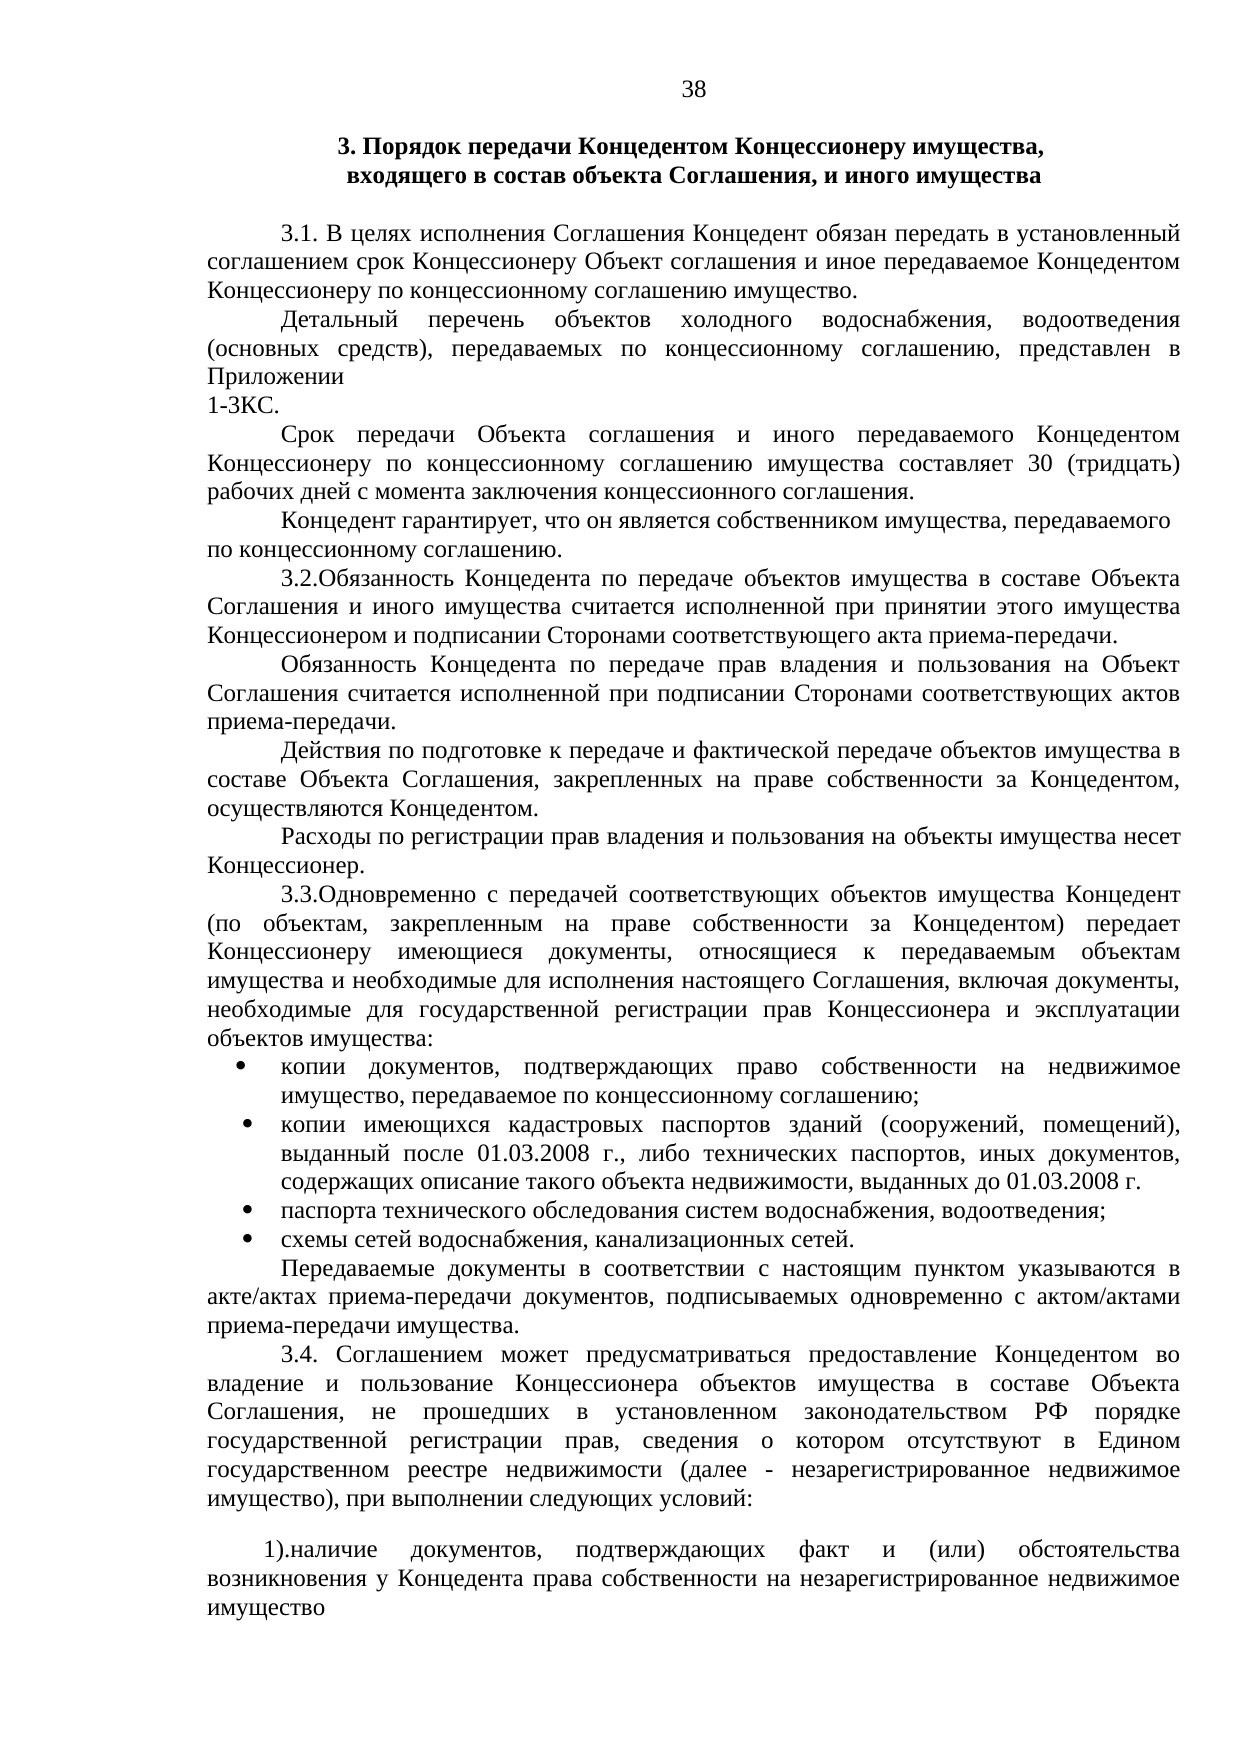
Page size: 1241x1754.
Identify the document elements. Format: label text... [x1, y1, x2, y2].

text 3.2.Обязанность Концедента по передаче объектов имущества в составе Объекта Соглашения и иного имущества считается исполненной при принятии этого имущества Концессионером и подписании Сторонами соответствующего акта приема-передачи. [207, 563, 1181, 649]
text Расходы по регистрации прав владения и пользования на объекты имущества несет Концессионер. [207, 821, 1181, 879]
text Детальный перечень объектов холодного водоснабжения, водоотведения (основных средств), передаваемых по концессионному соглашению, представлен в Приложении 1-3КС. [207, 304, 1181, 419]
text 1).наличие документов, подтверждающих факт и (или) обстоятельства возникновения у Концедента права собственности на незарегистрированное недвижимое имущество [207, 1534, 1181, 1621]
subtitle 3. Порядок передачи Концедентом Концессионеру имущества, входящего в состав объекта Соглашения, и иного имущества [207, 131, 1181, 189]
text Концедент гарантирует, что он является собственником имущества, передаваемого по концессионному соглашению. [207, 505, 1181, 563]
list схемы сетей водоснабжения, канализационных сетей. [243, 1224, 1181, 1253]
text 3.4. Соглашением может предусматриваться предоставление Концедентом во владение и пользование Концессионера объектов имущества в составе Объекта Соглашения, не прошедших в установленном законодательством РФ порядке государственной регистрации прав, сведения о котором отсутствуют в Едином государственном реестре недвижимости (далее - незарегистрированное недвижимое имущество), при выполнении следующих условий: [207, 1339, 1181, 1511]
text 3.1. В целях исполнения Соглашения Концедент обязан передать в установленный соглашением срок Концессионеру Объект соглашения и иное передаваемое Концедентом Концессионеру по концессионному соглашению имущество. [207, 218, 1181, 304]
list копии документов, подтверждающих право собственности на недвижимое имущество, передаваемое по концессионному соглашению; [236, 1051, 1181, 1109]
text 3.3.Одновременно с передачей соответствующих объектов имущества Концедент (по объектам, закрепленным на праве собственности за Концедентом) передает Концессионеру имеющиеся документы, относящиеся к передаваемым объектам имущества и необходимые для исполнения настоящего Соглашения, включая документы, необходимые для государственной регистрации прав Концессионера и эксплуатации объектов имущества: [207, 879, 1181, 1051]
text Срок передачи Объекта соглашения и иного передаваемого Концедентом Концессионеру по концессионному соглашению имущества составляет 30 (тридцать) рабочих дней с момента заключения концессионного соглашения. [207, 419, 1181, 505]
list паспорта технического обследования систем водоснабжения, водоотведения; [243, 1195, 1181, 1224]
text Действия по подготовке к передаче и фактической передаче объектов имущества в составе Объекта Соглашения, закрепленных на праве собственности за Концедентом, осуществляются Концедентом. [207, 735, 1181, 821]
text Обязанность Концедента по передаче прав владения и пользования на Объект Соглашения считается исполненной при подписании Сторонами соответствующих актов приема-передачи. [207, 649, 1181, 735]
text Передаваемые документы в соответствии с настоящим пунктом указываются в акте/актах приема-передачи документов, подписываемых одновременно с актом/актами приема-передачи имущества. [207, 1253, 1181, 1339]
list копии имеющихся кадастровых паспортов зданий (сооружений, помещений), выданный после 01.03.2008 г., либо технических паспортов, иных документов, содержащих описание такого объекта недвижимости, выданных до 01.03.2008 г. [243, 1109, 1181, 1195]
